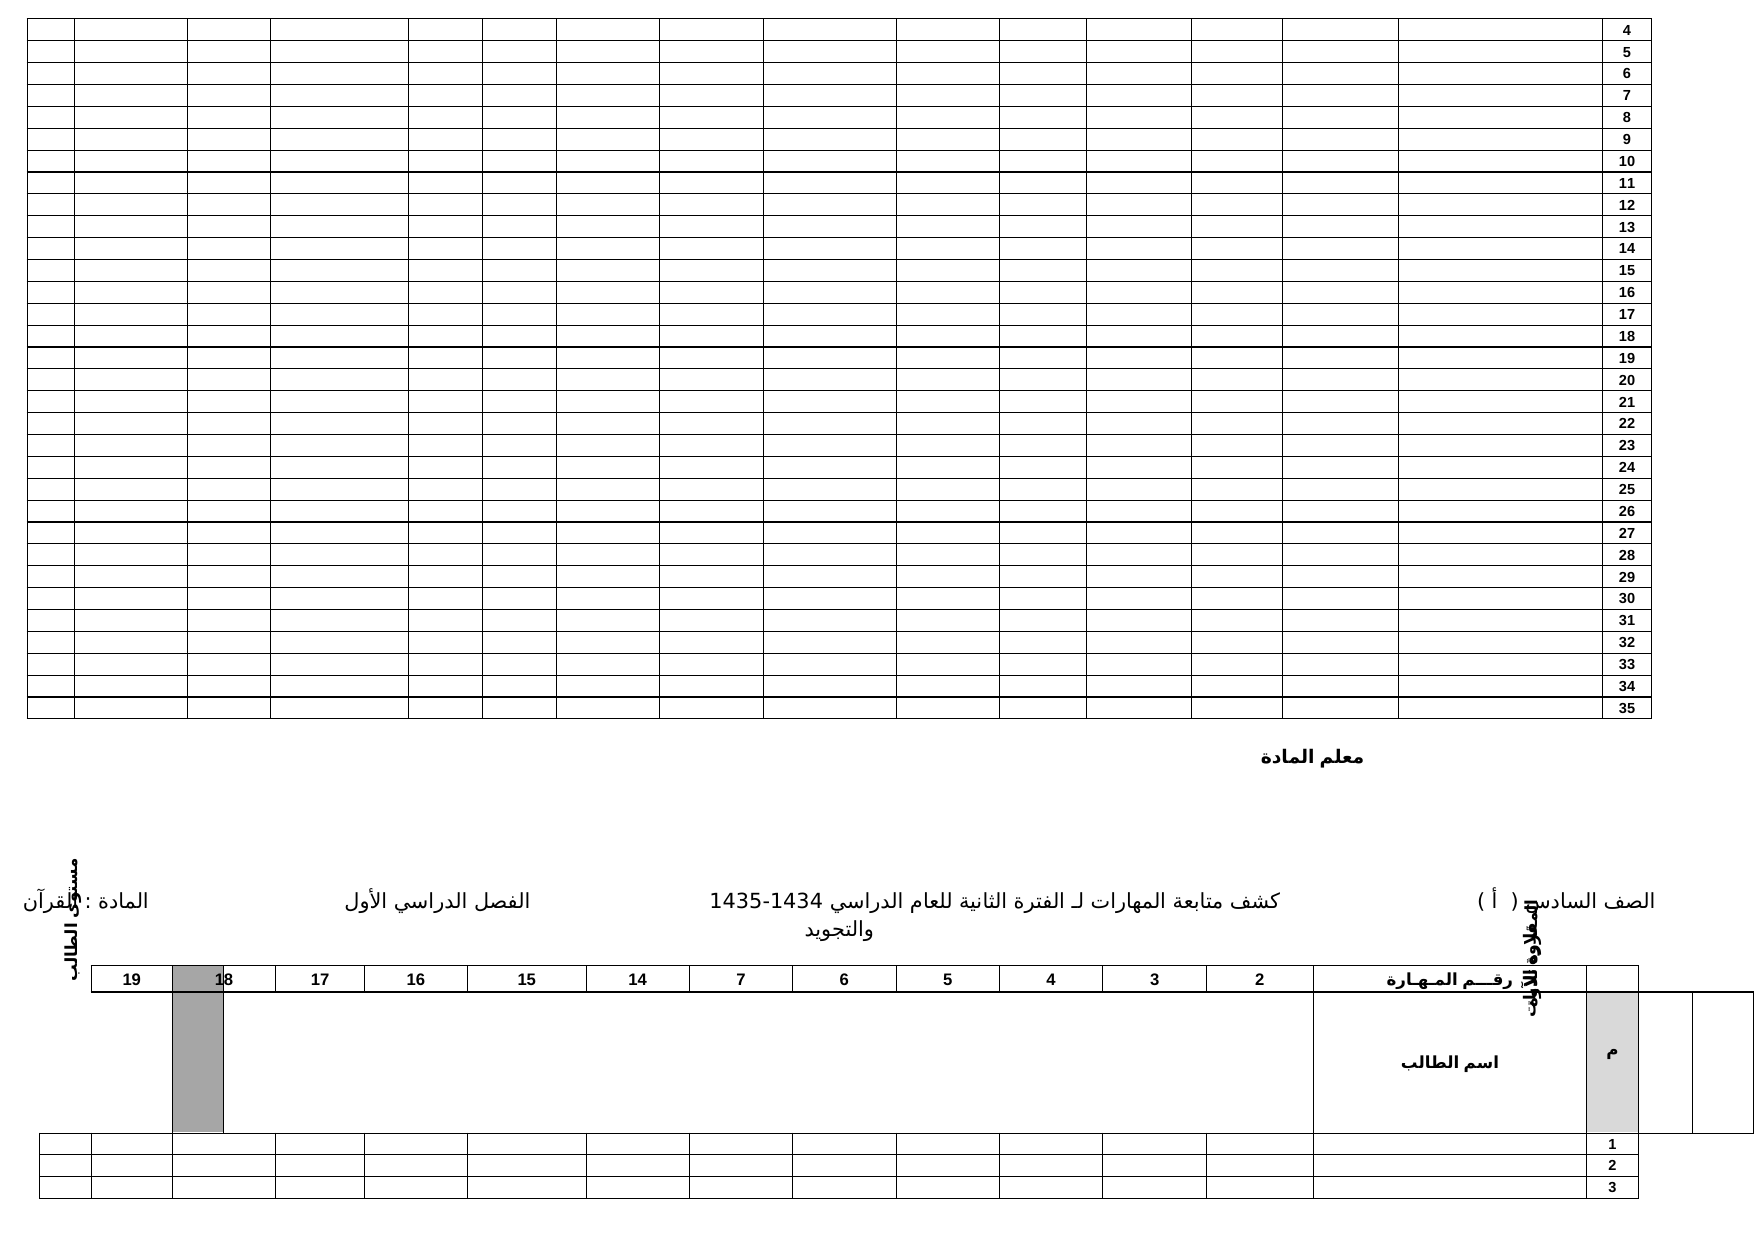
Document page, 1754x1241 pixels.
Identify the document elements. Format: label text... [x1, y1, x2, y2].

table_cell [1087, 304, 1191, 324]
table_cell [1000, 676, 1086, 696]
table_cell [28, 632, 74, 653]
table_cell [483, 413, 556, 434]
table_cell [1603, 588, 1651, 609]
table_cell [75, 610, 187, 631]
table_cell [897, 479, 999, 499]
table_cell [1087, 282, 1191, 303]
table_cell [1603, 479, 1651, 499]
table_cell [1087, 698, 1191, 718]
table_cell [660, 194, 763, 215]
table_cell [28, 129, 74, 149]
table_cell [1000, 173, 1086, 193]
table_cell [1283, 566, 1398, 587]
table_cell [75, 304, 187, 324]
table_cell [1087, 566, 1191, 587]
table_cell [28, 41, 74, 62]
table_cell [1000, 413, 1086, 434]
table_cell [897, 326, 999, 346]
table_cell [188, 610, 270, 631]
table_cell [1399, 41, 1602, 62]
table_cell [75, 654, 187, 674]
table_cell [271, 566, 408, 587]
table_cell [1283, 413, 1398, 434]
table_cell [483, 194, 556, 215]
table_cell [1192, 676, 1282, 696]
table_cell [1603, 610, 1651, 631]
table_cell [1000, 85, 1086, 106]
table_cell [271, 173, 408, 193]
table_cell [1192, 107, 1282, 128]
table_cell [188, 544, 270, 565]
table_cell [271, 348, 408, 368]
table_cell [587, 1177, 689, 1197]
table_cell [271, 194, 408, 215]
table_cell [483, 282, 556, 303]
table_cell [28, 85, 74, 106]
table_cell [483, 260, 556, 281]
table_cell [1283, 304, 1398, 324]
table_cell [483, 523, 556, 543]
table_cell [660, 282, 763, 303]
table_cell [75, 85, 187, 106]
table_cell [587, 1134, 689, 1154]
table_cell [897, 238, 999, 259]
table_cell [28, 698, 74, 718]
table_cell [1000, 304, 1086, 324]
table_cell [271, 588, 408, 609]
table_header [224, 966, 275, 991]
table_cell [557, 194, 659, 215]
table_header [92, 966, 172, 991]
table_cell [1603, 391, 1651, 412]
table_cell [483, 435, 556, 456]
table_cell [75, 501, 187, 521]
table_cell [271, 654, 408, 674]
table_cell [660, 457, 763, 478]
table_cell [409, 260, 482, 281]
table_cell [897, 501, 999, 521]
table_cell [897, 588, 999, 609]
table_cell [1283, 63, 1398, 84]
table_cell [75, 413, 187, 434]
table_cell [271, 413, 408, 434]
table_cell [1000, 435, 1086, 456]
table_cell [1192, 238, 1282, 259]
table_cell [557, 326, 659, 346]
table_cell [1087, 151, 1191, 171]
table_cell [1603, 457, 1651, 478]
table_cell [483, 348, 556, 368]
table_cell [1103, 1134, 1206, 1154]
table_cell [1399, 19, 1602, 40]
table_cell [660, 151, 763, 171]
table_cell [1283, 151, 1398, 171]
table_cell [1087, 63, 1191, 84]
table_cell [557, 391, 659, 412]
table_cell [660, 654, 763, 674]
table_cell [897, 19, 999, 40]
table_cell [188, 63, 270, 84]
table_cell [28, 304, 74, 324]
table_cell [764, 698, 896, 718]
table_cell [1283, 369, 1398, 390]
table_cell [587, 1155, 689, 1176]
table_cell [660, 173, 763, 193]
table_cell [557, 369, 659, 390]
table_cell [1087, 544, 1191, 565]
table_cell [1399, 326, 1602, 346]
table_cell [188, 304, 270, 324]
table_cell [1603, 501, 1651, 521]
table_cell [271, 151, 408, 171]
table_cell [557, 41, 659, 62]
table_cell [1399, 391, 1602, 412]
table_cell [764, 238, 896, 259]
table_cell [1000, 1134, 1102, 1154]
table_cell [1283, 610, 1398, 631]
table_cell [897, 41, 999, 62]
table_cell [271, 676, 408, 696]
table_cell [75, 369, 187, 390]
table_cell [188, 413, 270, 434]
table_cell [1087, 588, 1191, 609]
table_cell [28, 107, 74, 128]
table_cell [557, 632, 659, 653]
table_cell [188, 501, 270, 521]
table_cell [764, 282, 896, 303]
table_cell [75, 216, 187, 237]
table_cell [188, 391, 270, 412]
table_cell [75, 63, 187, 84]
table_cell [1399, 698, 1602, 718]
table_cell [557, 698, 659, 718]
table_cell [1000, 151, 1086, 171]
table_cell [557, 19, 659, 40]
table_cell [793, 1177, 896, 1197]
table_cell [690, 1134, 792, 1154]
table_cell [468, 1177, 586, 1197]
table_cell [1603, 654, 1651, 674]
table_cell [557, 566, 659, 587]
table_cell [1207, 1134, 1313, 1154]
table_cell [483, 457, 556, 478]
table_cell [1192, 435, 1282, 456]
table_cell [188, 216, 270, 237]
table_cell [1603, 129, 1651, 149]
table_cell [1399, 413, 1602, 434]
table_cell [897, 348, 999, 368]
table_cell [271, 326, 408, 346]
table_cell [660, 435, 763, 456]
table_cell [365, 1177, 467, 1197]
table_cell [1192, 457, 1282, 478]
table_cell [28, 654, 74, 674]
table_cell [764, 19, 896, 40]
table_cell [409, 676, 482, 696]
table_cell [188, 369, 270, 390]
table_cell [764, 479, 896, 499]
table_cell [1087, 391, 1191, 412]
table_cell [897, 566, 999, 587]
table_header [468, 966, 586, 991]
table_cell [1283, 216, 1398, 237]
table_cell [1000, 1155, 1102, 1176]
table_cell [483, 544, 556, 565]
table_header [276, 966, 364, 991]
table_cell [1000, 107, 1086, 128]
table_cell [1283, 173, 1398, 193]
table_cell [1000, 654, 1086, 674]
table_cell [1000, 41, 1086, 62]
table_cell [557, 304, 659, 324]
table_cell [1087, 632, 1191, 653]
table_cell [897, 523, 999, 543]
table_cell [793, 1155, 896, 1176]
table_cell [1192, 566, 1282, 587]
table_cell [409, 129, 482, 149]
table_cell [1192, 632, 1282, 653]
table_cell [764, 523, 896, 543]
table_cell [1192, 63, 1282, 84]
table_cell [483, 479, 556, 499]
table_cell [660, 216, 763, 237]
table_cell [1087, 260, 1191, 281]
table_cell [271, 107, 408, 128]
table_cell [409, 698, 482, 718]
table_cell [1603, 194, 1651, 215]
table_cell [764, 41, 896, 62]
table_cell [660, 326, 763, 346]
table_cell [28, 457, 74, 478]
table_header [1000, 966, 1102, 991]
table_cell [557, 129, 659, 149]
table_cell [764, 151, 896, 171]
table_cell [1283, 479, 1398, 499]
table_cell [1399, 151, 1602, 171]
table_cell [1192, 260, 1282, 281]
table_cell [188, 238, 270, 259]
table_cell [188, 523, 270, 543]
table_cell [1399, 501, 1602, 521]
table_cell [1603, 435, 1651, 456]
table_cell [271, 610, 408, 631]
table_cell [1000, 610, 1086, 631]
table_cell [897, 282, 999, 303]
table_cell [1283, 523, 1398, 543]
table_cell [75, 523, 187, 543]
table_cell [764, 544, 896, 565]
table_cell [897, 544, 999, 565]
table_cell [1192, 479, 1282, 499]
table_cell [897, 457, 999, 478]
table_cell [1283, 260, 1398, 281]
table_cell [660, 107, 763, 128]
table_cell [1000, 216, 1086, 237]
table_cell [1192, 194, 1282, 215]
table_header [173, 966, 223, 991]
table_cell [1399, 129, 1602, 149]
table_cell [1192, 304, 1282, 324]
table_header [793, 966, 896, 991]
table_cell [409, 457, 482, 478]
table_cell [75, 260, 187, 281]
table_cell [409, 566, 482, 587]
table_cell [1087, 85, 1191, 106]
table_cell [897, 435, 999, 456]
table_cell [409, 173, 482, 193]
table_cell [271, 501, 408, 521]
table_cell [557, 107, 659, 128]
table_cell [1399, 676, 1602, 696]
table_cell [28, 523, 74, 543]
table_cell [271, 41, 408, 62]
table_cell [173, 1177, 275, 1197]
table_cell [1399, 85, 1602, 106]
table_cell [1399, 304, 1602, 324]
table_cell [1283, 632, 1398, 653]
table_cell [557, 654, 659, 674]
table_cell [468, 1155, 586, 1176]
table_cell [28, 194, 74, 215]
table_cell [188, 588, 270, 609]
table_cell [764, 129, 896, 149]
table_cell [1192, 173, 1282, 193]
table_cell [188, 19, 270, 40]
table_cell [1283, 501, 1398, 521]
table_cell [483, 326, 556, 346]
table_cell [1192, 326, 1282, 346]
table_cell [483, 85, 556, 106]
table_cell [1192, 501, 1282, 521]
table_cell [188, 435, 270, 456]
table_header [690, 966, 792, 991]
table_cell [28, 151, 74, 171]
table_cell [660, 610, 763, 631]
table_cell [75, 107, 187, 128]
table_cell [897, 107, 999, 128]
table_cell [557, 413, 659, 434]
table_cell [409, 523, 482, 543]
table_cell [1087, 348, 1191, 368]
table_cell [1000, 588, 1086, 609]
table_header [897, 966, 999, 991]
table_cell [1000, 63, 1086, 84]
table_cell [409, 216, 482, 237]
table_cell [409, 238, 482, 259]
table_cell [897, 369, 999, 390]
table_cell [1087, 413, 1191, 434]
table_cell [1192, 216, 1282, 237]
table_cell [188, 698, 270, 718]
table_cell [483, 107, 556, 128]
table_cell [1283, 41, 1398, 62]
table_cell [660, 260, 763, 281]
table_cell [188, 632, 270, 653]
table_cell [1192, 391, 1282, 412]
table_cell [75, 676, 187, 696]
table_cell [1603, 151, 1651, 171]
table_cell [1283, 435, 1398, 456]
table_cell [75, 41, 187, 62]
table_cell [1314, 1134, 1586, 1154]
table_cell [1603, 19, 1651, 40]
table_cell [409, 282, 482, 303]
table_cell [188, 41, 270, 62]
text الصف السادس ( أ ) كشف متابعة المهارات لـ الفترة الثانية للعام الدراسي 1434-1435 الفصل الدراسي الأول المادة : القرآن والتجويد [10, 889, 1668, 941]
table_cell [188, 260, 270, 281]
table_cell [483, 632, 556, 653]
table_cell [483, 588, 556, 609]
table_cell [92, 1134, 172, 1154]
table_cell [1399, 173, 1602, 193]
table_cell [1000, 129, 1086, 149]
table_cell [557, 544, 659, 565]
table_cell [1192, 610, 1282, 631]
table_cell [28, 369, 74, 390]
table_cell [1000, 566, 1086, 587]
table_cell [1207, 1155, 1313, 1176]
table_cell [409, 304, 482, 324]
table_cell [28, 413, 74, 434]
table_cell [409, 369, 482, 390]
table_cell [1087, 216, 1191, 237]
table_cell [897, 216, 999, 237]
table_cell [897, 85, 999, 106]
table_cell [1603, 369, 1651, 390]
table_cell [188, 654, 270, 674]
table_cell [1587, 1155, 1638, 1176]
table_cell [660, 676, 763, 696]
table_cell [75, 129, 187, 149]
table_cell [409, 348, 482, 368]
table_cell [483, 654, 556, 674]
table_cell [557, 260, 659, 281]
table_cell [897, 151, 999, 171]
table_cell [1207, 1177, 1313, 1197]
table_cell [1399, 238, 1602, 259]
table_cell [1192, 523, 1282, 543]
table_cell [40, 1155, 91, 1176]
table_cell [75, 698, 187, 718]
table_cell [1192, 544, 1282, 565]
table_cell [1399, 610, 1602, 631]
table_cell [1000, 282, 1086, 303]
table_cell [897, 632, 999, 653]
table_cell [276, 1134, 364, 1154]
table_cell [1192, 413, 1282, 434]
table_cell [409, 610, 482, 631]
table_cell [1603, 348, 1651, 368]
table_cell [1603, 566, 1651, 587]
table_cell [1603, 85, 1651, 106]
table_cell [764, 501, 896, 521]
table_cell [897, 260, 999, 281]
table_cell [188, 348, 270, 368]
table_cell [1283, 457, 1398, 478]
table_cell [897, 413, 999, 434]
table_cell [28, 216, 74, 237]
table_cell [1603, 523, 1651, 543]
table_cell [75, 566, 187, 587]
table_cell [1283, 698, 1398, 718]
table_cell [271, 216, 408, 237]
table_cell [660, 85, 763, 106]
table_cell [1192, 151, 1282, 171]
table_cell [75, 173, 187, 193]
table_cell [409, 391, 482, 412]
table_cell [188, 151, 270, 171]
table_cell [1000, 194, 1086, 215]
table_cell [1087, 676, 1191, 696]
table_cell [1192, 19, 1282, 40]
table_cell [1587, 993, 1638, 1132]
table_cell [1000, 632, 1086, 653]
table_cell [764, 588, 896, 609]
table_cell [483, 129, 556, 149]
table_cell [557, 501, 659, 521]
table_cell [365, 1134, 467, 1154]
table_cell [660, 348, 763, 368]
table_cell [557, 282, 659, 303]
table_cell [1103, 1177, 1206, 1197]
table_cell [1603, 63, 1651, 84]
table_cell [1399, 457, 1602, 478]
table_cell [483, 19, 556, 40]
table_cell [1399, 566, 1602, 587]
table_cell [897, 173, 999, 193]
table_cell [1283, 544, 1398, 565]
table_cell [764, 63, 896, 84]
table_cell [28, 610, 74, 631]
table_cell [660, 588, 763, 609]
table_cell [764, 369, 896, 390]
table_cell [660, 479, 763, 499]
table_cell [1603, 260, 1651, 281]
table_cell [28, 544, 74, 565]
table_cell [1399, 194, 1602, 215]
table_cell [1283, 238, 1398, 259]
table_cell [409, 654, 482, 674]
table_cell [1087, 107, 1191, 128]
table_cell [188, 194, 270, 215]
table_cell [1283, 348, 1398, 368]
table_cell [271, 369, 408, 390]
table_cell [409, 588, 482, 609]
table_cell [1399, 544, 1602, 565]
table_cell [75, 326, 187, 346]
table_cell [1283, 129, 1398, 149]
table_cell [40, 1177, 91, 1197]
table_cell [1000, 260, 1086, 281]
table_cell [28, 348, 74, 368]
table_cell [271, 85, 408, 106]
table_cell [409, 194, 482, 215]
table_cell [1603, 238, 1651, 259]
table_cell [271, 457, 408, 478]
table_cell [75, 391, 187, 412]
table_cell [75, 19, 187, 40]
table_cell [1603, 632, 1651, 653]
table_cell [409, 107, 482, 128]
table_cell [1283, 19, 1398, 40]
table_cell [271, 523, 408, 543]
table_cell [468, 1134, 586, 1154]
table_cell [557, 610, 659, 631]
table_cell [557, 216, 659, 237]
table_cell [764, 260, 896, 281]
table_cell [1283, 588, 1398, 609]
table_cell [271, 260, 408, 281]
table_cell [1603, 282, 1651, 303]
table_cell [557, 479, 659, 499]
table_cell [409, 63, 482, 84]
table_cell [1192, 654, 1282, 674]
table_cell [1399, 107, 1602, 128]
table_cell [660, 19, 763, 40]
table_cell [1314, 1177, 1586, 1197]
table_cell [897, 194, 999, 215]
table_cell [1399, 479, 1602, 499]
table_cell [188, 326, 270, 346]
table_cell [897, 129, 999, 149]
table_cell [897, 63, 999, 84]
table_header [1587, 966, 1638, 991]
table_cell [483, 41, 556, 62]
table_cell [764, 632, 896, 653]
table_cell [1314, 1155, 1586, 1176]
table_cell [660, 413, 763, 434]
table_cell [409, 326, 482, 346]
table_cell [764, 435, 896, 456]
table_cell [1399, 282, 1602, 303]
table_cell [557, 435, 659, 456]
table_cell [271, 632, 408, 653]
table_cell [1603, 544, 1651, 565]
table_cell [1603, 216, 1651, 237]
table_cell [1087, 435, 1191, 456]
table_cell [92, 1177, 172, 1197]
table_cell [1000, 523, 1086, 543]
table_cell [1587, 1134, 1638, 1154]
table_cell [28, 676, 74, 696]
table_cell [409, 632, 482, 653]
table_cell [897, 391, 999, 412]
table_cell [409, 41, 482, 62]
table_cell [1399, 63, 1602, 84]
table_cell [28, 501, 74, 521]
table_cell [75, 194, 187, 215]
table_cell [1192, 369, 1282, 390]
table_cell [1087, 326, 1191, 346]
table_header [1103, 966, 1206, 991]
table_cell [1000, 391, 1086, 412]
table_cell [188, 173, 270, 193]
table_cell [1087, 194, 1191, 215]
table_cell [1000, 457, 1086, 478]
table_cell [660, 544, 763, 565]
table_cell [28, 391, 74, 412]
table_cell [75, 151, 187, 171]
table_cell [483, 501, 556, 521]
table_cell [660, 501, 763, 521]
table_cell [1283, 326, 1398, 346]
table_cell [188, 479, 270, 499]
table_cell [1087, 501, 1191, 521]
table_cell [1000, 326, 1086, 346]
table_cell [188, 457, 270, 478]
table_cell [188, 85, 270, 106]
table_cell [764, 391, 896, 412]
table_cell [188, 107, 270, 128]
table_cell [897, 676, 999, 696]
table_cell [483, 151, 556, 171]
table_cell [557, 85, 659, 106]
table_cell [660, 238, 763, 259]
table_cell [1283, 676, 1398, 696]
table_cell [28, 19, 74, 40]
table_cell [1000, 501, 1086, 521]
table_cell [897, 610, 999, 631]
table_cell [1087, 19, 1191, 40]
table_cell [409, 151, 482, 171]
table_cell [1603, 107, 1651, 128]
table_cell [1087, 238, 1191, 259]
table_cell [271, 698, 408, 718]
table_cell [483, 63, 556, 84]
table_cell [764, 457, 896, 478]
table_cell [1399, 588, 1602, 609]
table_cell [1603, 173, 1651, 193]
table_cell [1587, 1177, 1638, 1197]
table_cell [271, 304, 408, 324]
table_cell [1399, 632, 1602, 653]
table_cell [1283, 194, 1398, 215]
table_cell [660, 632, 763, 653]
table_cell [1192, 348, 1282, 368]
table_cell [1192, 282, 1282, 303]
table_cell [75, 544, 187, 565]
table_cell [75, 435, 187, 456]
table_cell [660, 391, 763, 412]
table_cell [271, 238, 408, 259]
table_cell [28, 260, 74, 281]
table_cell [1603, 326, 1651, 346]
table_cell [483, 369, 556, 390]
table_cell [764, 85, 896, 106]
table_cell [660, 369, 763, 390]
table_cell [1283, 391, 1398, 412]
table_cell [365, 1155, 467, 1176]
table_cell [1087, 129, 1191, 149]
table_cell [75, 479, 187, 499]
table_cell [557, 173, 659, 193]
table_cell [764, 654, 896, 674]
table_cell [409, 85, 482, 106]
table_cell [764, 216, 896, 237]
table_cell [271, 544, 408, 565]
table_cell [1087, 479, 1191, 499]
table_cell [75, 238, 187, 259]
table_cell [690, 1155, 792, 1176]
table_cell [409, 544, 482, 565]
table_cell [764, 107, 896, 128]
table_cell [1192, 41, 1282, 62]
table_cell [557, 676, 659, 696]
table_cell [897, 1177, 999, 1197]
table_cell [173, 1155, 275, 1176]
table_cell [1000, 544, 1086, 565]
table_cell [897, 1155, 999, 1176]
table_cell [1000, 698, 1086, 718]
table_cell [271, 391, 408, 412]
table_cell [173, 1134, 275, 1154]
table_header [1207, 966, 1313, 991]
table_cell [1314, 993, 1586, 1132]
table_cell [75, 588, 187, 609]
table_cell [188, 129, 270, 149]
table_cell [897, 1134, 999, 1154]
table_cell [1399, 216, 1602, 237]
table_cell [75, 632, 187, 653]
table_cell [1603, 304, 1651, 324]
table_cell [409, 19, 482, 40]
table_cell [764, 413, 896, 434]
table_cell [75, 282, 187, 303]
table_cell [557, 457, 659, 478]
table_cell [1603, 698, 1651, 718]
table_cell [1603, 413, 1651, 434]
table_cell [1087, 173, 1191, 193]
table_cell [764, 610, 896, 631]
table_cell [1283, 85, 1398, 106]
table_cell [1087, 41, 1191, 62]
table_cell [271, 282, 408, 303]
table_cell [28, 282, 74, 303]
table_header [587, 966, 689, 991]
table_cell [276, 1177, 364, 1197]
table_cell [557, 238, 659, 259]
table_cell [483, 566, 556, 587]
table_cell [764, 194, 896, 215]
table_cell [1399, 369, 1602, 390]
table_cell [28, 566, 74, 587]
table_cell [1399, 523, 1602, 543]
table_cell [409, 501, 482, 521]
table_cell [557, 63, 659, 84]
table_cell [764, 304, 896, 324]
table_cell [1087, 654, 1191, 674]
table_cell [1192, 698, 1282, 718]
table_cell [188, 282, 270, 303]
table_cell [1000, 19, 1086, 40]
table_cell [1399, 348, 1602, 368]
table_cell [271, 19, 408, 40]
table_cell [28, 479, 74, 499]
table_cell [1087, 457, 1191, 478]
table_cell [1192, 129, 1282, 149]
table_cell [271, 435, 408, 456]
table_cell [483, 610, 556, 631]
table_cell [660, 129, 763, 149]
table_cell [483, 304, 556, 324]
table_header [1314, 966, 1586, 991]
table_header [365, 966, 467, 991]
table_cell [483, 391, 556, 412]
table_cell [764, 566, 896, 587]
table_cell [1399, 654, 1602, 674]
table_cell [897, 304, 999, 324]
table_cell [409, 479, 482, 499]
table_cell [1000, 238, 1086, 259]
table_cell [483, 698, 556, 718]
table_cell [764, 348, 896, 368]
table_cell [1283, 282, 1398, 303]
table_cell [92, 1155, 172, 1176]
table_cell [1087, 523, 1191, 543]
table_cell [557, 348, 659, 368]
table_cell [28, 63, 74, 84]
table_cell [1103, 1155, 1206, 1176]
text معلم المادة [10, 746, 1668, 767]
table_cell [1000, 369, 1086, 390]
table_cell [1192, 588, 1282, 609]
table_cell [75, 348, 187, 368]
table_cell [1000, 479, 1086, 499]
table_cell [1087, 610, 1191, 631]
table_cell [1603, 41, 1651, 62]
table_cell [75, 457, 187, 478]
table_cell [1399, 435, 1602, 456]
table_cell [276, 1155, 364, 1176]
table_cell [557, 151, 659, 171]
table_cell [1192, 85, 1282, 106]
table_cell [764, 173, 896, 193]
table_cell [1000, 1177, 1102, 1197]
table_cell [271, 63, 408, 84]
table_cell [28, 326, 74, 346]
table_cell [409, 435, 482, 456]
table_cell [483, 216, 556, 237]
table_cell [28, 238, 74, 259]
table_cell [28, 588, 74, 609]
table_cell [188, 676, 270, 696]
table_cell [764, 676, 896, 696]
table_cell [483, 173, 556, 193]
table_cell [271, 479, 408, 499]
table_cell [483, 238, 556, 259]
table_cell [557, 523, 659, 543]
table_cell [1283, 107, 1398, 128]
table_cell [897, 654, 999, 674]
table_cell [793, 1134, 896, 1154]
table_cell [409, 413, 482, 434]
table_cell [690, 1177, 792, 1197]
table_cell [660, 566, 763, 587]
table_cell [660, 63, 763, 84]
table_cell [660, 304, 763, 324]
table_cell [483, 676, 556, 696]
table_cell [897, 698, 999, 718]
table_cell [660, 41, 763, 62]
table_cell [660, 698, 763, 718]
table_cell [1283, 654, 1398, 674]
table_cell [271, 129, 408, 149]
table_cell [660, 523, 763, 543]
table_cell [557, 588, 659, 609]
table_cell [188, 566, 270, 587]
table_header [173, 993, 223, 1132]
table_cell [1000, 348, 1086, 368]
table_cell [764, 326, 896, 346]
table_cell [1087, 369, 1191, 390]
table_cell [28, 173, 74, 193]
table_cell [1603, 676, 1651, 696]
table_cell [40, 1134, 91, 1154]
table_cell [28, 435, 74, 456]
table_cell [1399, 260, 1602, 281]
